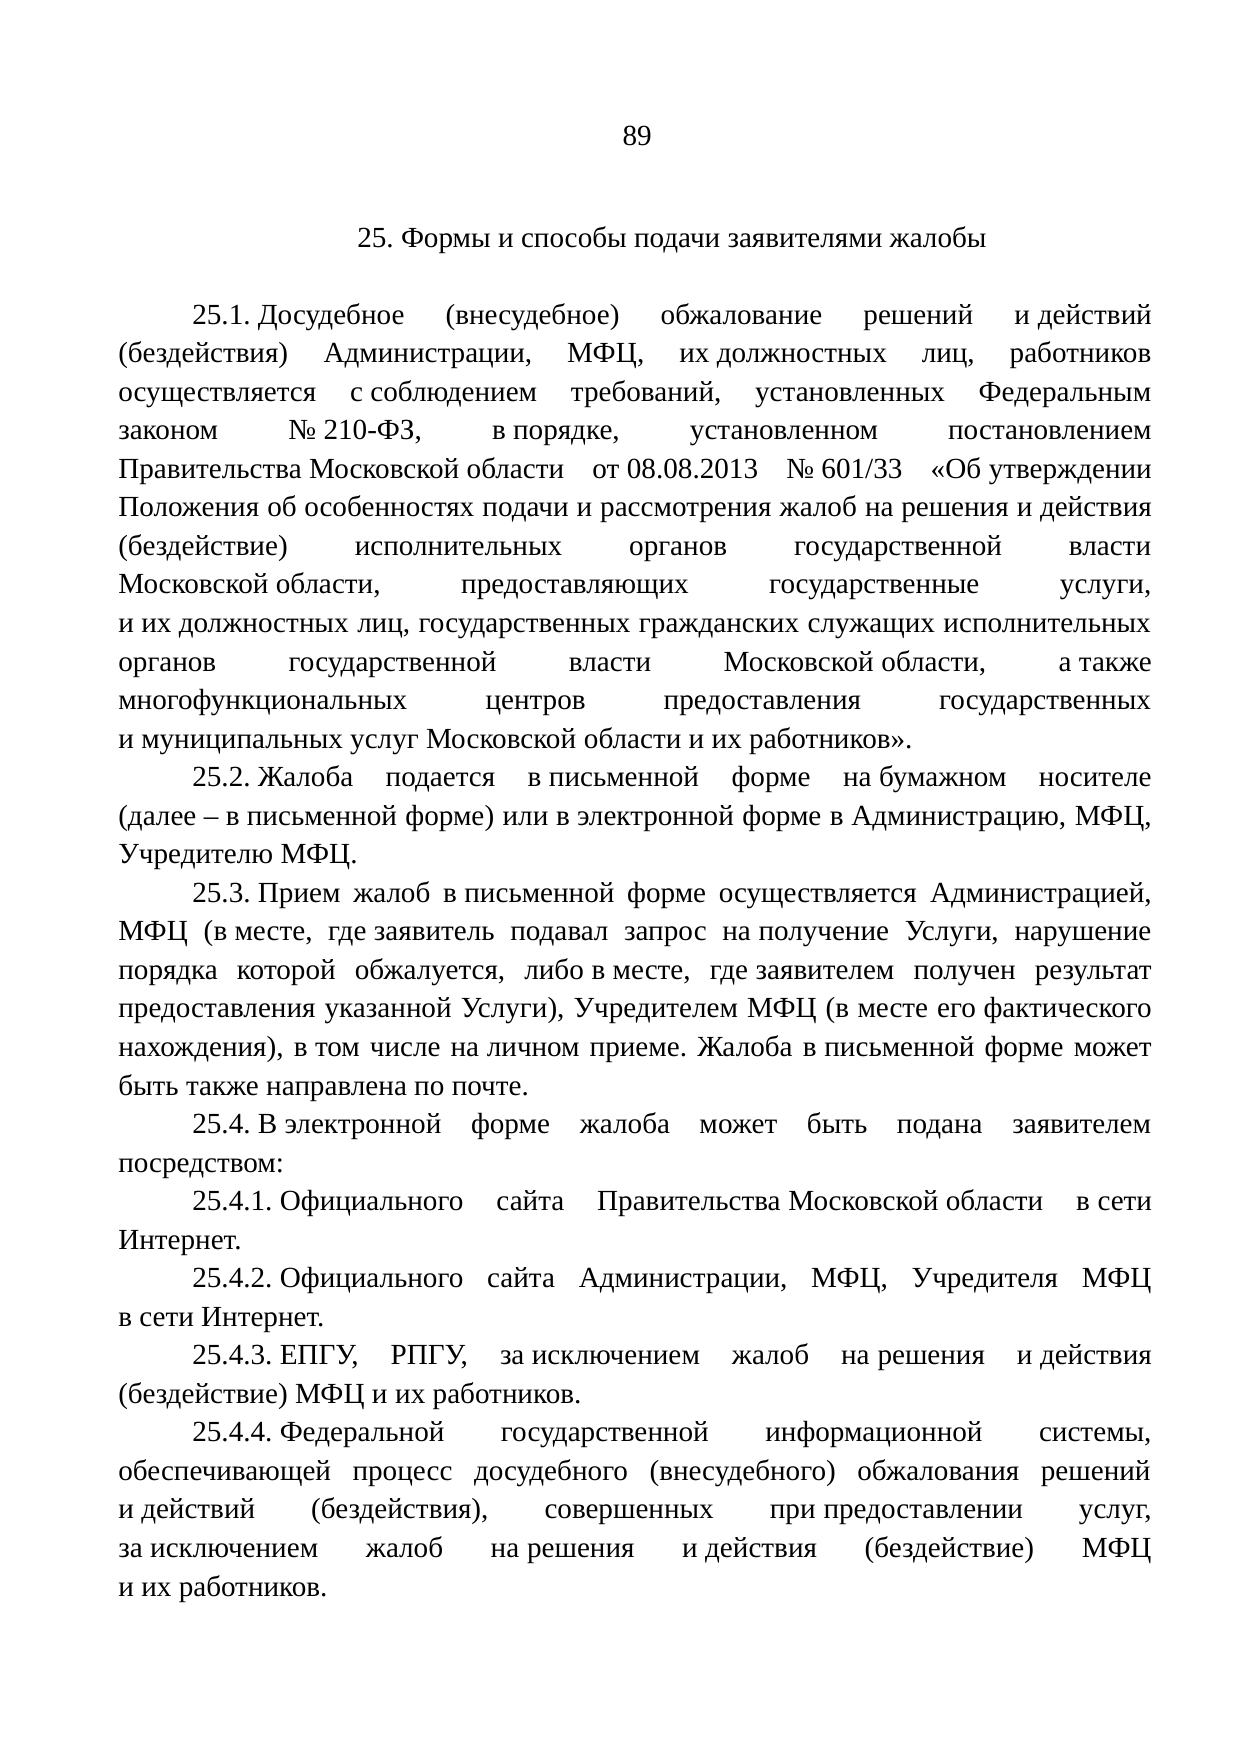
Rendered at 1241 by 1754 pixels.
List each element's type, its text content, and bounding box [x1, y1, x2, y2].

text 25.4.3. ЕПГУ, РПГУ, за исключением жалоб на решения и действия (бездействие) МФЦ и их работников. [118, 1337, 1152, 1409]
text 25.4.4. Федеральной государственной информационной системы, обеспечивающей процесс досудебного (внесудебного) обжалования решений и действий (бездействия), совершенных при предоставлении услуг, за исключением жалоб на решения и действия (бездействие) МФЦ и их работников. [118, 1414, 1152, 1602]
text 25.1. Досудебное (внесудебное) обжалование решений и действий (бездействия) Администрации, МФЦ, их должностных лиц, работников осуществляется с соблюдением требований, установленных Федеральным законом № 210-ФЗ, в порядке, установленном постановлением Правительства Московской области от 08.08.2013 № 601/33 «Об утверждении Положения об особенностях подачи и рассмотрения жалоб на решения и действия (бездействие) исполнительных органов государственной власти Московской области, предоставляющих государственные услуги, и их должностных лиц, государственных гражданских служащих исполнительных органов государственной власти Московской области, а также многофункциональных центров предоставления государственных и муниципальных услуг Московской области и их работников». [118, 297, 1152, 754]
text 25.4.1. Официального сайта Правительства Московской области в сети Интернет. [118, 1183, 1152, 1255]
text 25.2. Жалоба подается в письменной форме на бумажном носителе (далее – в письменной форме) или в электронной форме в Администрацию, МФЦ, Учредителю МФЦ. [118, 759, 1152, 870]
text 25.4.2. Официального сайта Администрации, МФЦ, Учредителя МФЦ в сети Интернет. [118, 1260, 1152, 1332]
text 25.3. Прием жалоб в письменной форме осуществляется Администрацией, МФЦ (в месте, где заявитель подавал запрос на получение Услуги, нарушение порядка которой обжалуется, либо в месте, где заявителем получен результат предоставления указанной Услуги), Учредителем МФЦ (в месте его фактического нахождения), в том числе на личном приеме. Жалоба в письменной форме может быть также направлена по почте. [118, 875, 1152, 1101]
subtitle 25. Формы и способы подачи заявителями жалобы [118, 220, 1152, 253]
text 25.4. В электронной форме жалоба может быть подана заявителем посредством: [118, 1106, 1152, 1178]
